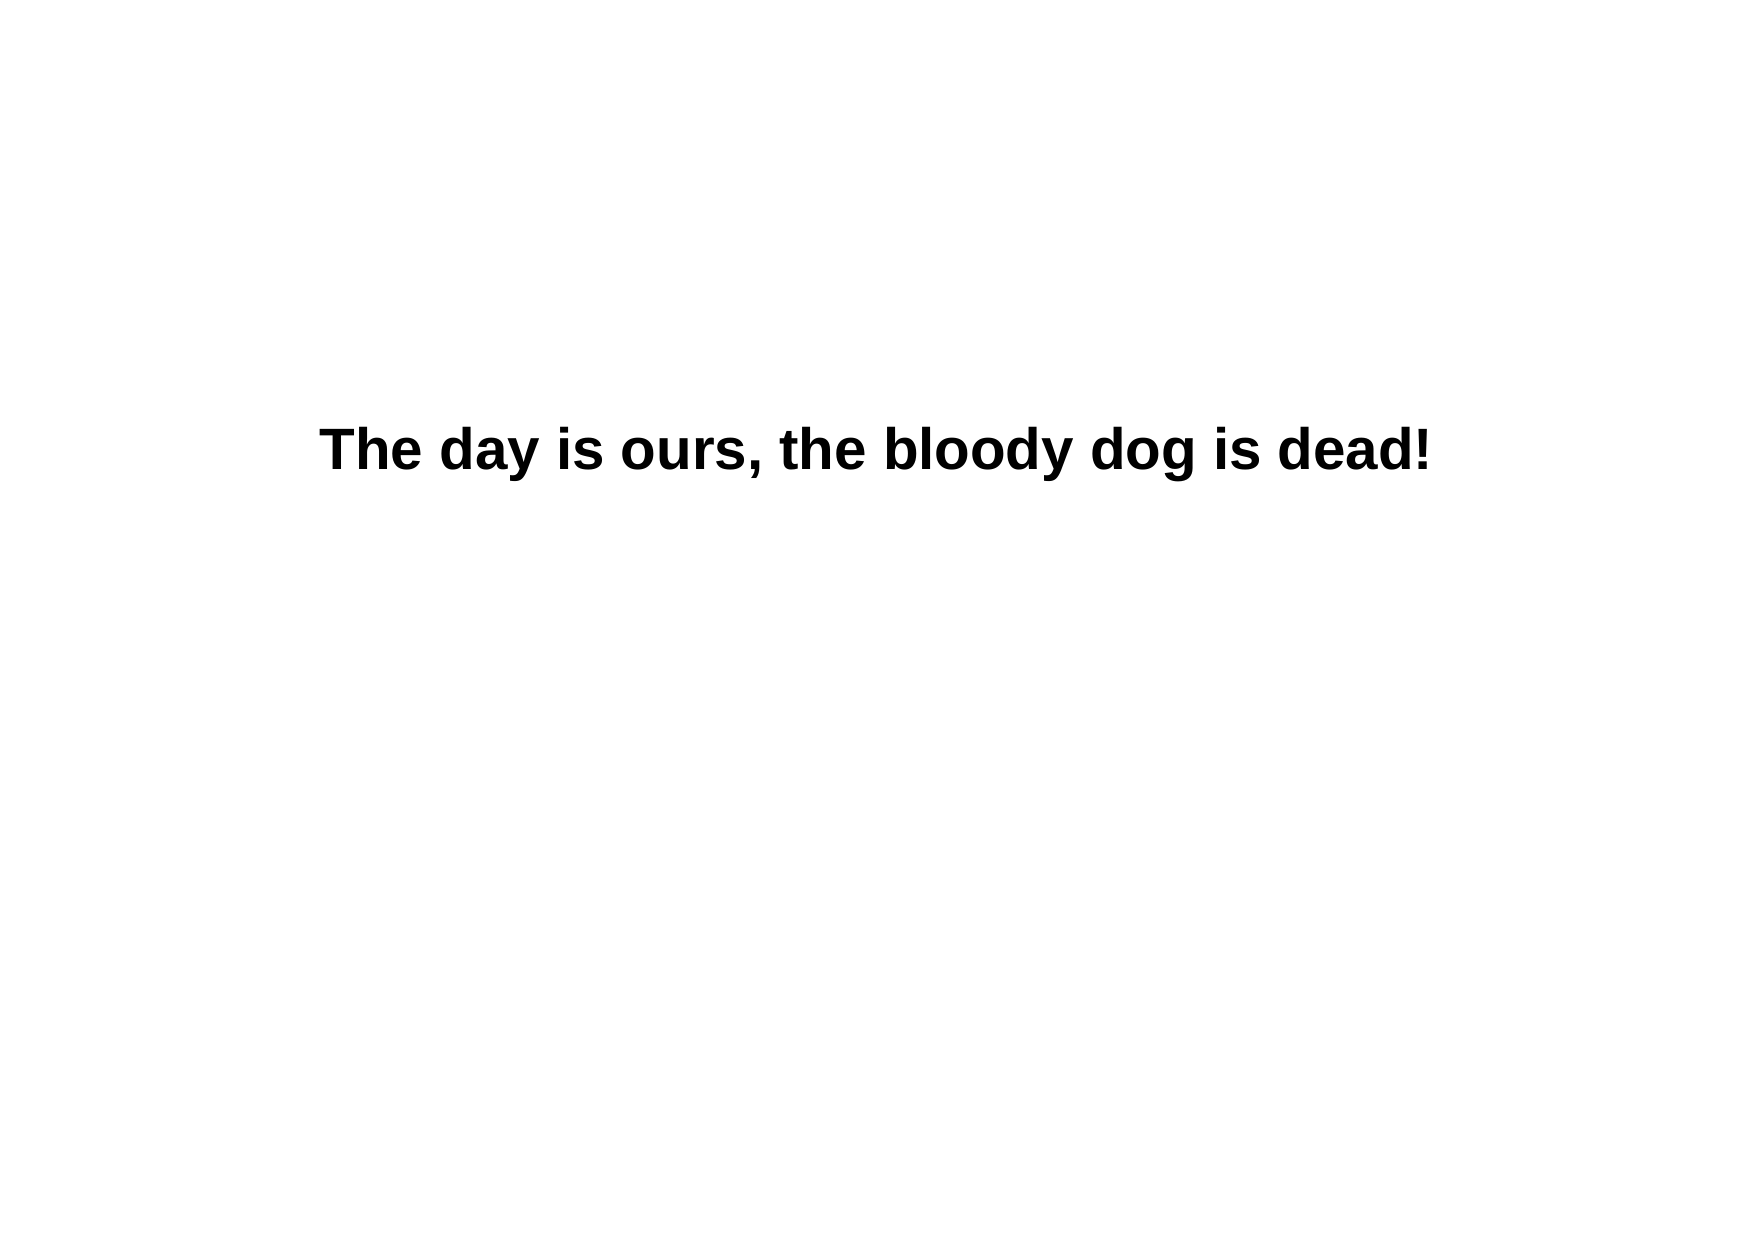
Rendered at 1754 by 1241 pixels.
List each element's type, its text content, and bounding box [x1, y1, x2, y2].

text The day is ours, the bloody dog is dead! [150, 415, 1604, 482]
